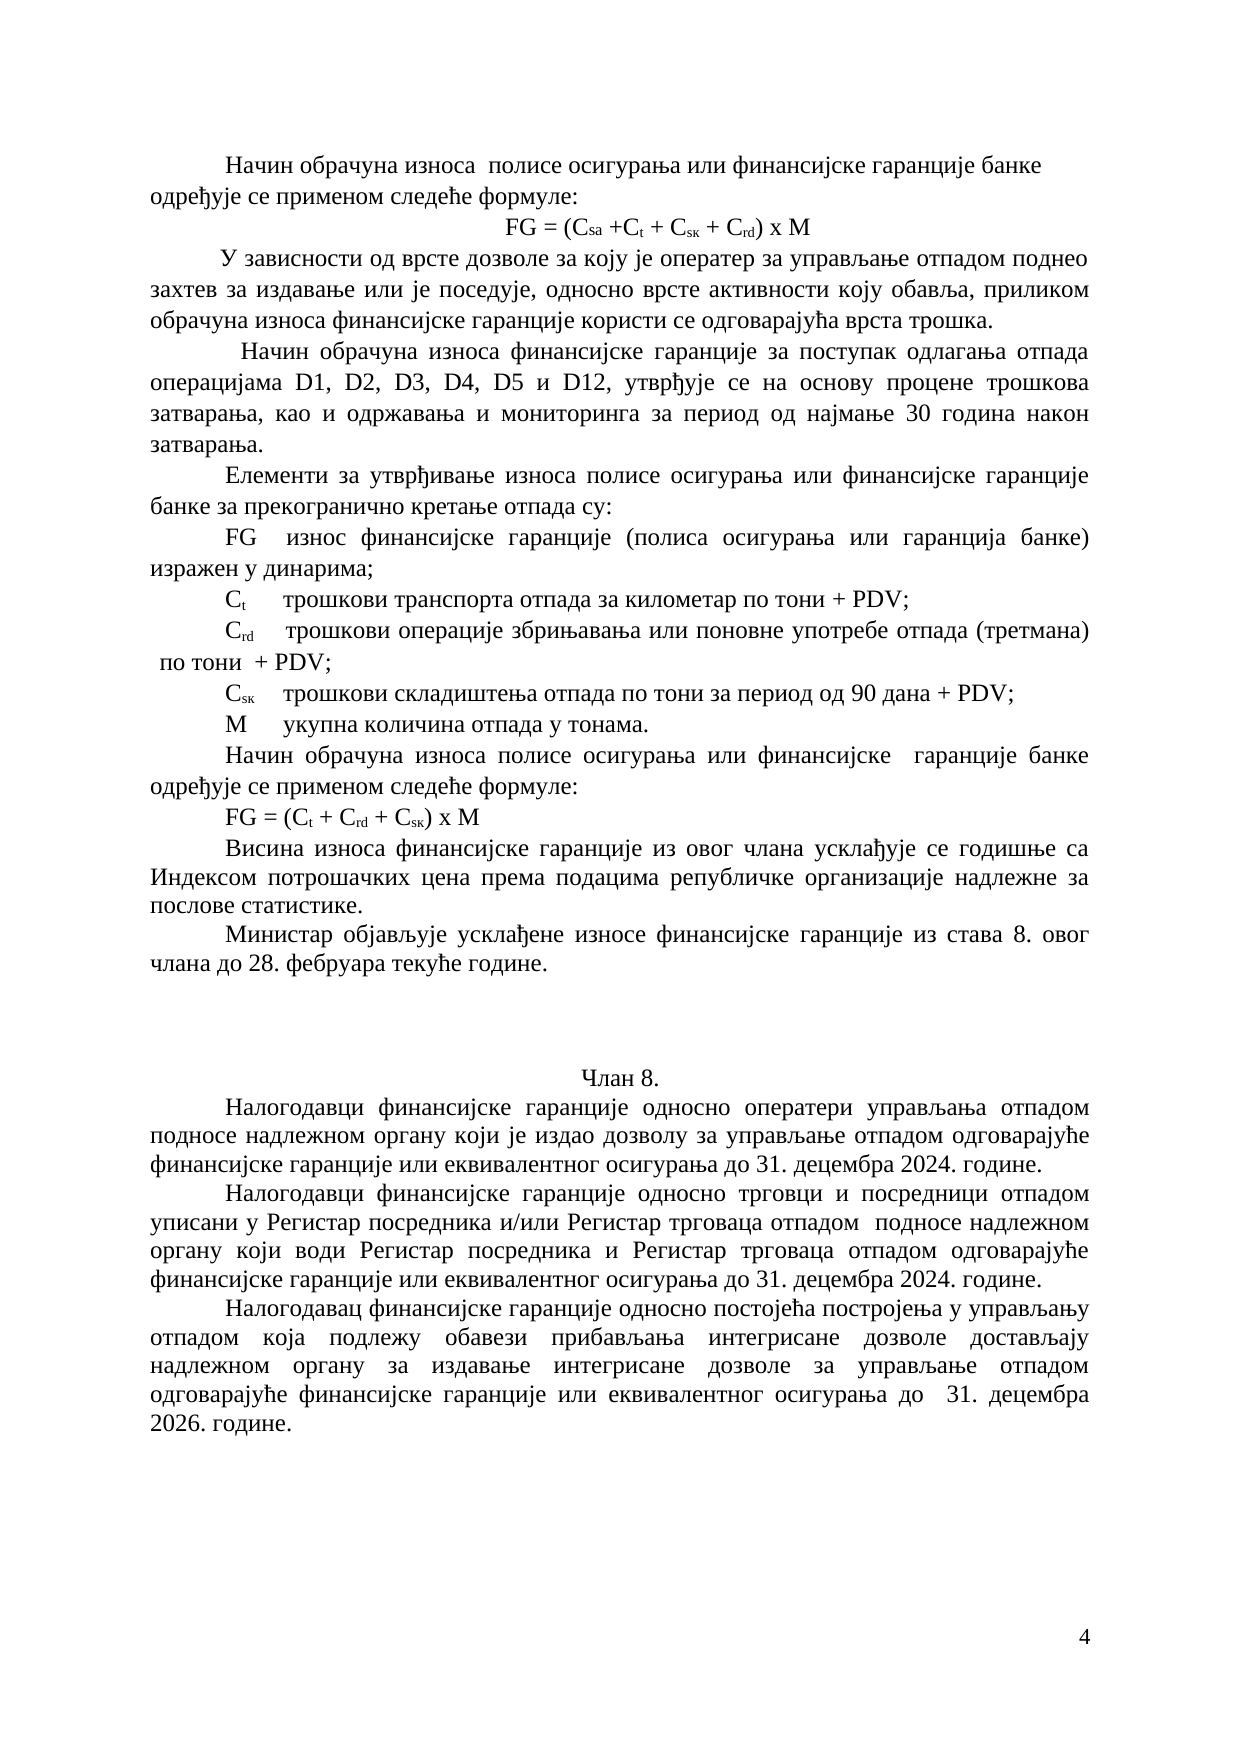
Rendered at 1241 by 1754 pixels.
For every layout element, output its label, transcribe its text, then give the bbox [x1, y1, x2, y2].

text FG = (Сsа +Ct + Сsк + Crd) x М [150, 212, 1090, 241]
text Члан 8. [150, 1063, 1090, 1092]
text У зависности од врсте дозволе за коју је оператер за управљање отпадом поднео захтев за издавање или је поседује, односно врсте активности коју обавља, приликом обрачуна износа финансијске гаранције користи се одговарајућа врста трошка. [150, 243, 1090, 334]
text Ct трошкови транспорта отпада за километар по тони + PDV; [225, 584, 1090, 613]
text Елементи за утврђивање износа полисе осигурања или финансијске гаранције банке за прекогранично кретање отпада су: [150, 460, 1090, 520]
text Налогодавци финансијске гаранције односно трговци и посредници отпадом уписани у Регистар посредника и/или Регистар трговаца отпадом подносе надлежном органу који води Регистар посредника и Регистар трговаца отпадом одговарајуће финансијске гаранције или еквивалентног осигурања до 31. децембра 2024. године. [150, 1178, 1090, 1293]
text Начин обрачуна износа полисе осигурања или финансијске гаранције банке [225, 150, 1090, 179]
text FG = (Ct + Crd + Сsк) x М [150, 802, 1090, 831]
text Crd трошкови операције збрињавања или поновне употребе отпада (третмана) по тони + PDV; [159, 616, 1090, 675]
text Начин обрачуна износа полисе осигурања или финансијске гаранције банке одређује се применом следеће формуле: [150, 740, 1090, 799]
text одређује се применом следеће формуле: [150, 181, 1090, 210]
text Сsк трошкови складиштења отпада по тони за период од 90 дана + PDV; [225, 678, 1090, 706]
text Налогодавци финансијске гаранције односно оператери управљања отпадом подносе надлежном органу који је издао дозволу за управљање отпадом одговарајуће финансијске гаранције или еквивалентног осигурања до 31. децембра 2024. године. [150, 1092, 1090, 1178]
text FG износ финансијске гаранције (полиса осигурања или гаранција банке) изражен у динарима; [150, 522, 1090, 582]
text Висина износа финансијске гаранције из овог члана усклађује се годишње са Индексом потрошачких цена према подацима републичке организације надлежне за послове статистике. [150, 833, 1090, 919]
text Начин обрачуна износа финансијске гаранције за поступак одлагања отпада операцијама D1, D2, D3, D4, D5 и D12, утврђује се на основу процене трошкова затварања, као и одржавања и мониторинга за период од најмање 30 година након затварања. [150, 336, 1090, 458]
text M укупна количина отпада у тонама. [225, 709, 1090, 737]
text Министар објављује усклађене износе финансијске гаранције из става 8. овог члана до 28. фебруара текуће године. [150, 919, 1090, 977]
text Налогодавац финансијске гаранције односно постојећа постројења у управљању отпадом која подлежу обавези прибављања интегрисане дозволе достављају надлежном органу за издавање интегрисане дозволе за управљање отпадом одговарајуће финансијске гаранције или еквивалентног осигурања до 31. децембра 2026. године. [150, 1293, 1090, 1437]
